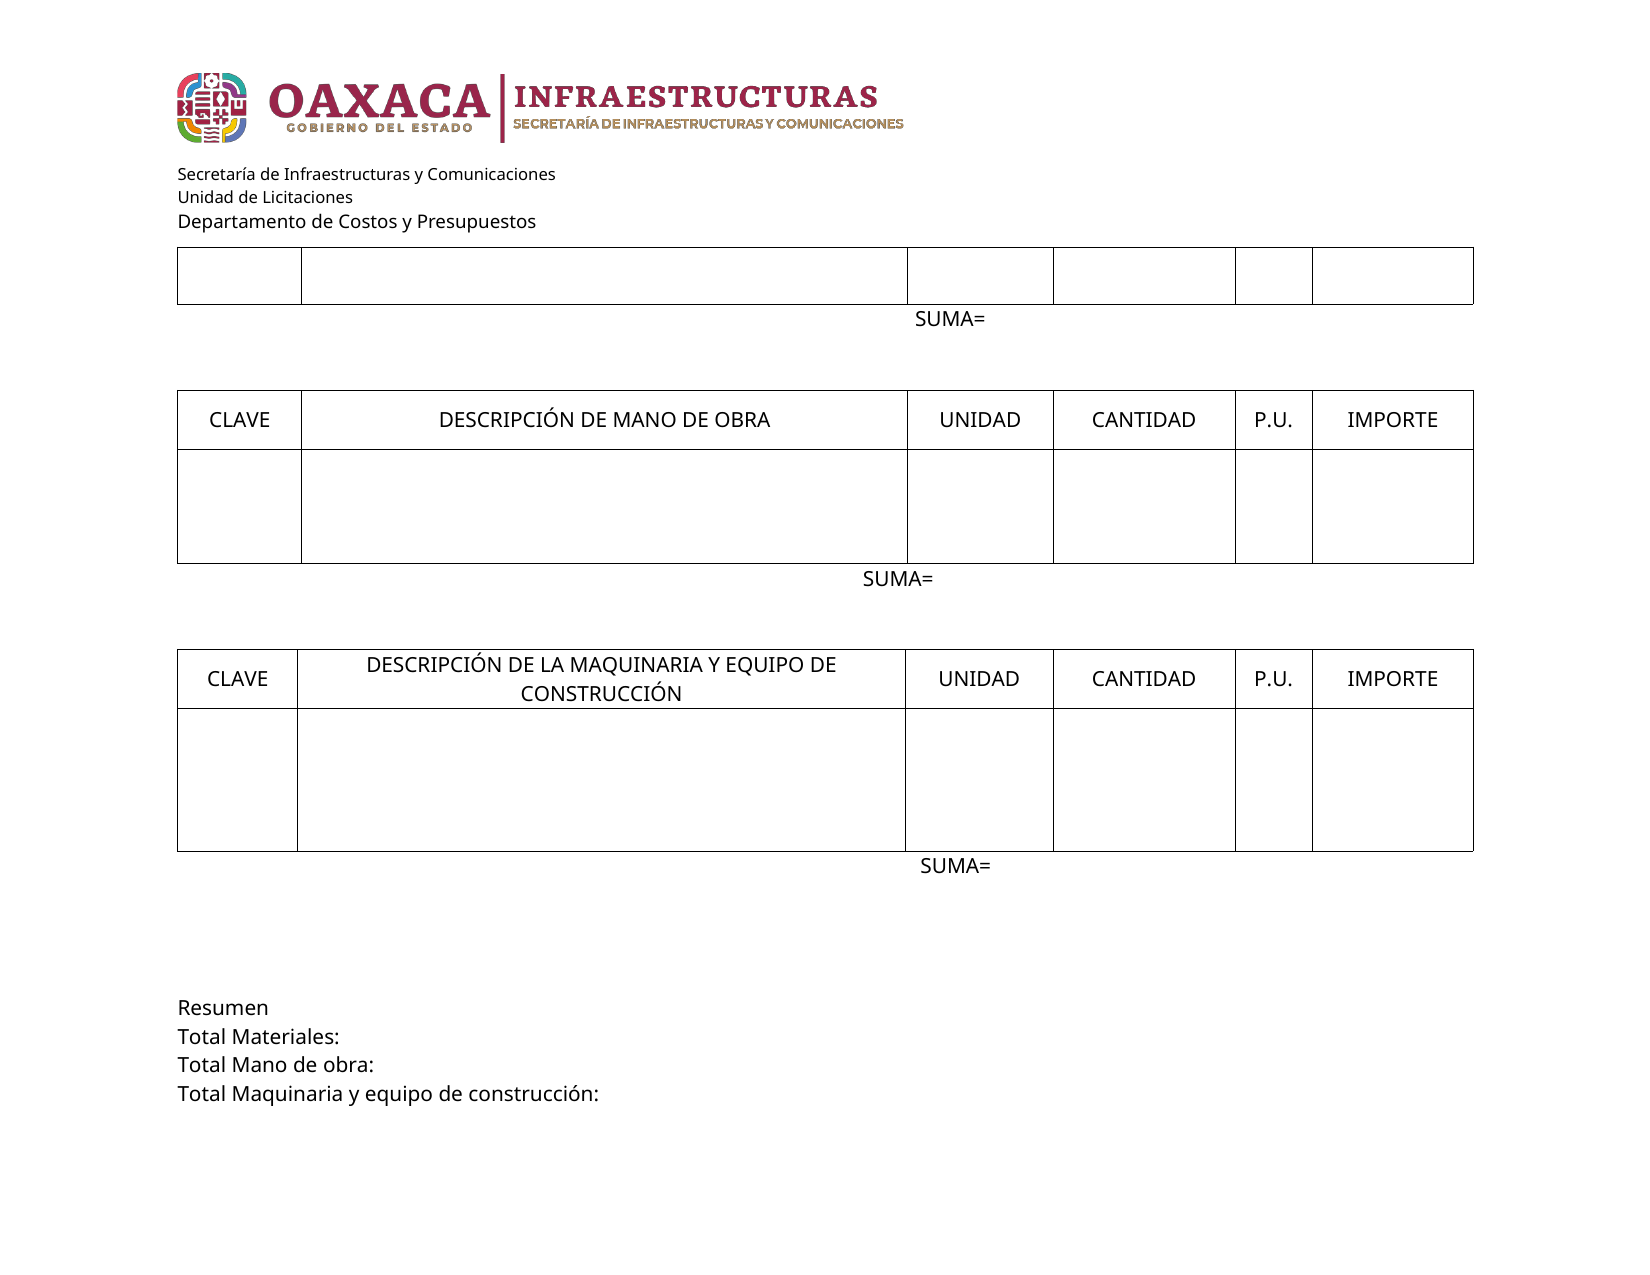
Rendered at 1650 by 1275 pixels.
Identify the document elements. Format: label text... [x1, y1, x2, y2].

picture [177, 73, 928, 145]
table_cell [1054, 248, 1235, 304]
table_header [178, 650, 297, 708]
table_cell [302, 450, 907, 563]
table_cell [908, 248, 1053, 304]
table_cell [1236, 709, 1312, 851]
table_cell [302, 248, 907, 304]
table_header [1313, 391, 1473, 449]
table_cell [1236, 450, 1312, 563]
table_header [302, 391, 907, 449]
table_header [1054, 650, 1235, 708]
text SUMA= [177, 564, 1459, 592]
text Total Maquinaria y equipo de construcción: [177, 1079, 1459, 1107]
text Total Materiales: [177, 1022, 1459, 1050]
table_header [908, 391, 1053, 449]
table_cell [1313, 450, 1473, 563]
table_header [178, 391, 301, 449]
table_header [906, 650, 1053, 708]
text SUMA= [177, 305, 1459, 333]
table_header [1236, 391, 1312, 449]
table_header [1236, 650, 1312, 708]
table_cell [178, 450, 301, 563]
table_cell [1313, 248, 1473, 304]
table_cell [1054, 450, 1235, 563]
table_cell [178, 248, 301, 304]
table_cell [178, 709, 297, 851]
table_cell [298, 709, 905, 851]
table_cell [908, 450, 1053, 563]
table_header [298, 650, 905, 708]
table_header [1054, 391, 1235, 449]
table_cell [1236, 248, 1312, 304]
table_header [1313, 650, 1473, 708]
text SUMA= [177, 852, 1459, 880]
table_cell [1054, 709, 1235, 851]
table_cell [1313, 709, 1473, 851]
text Resumen [177, 993, 1459, 1022]
text Total Mano de obra: [177, 1050, 1459, 1079]
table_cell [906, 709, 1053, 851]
